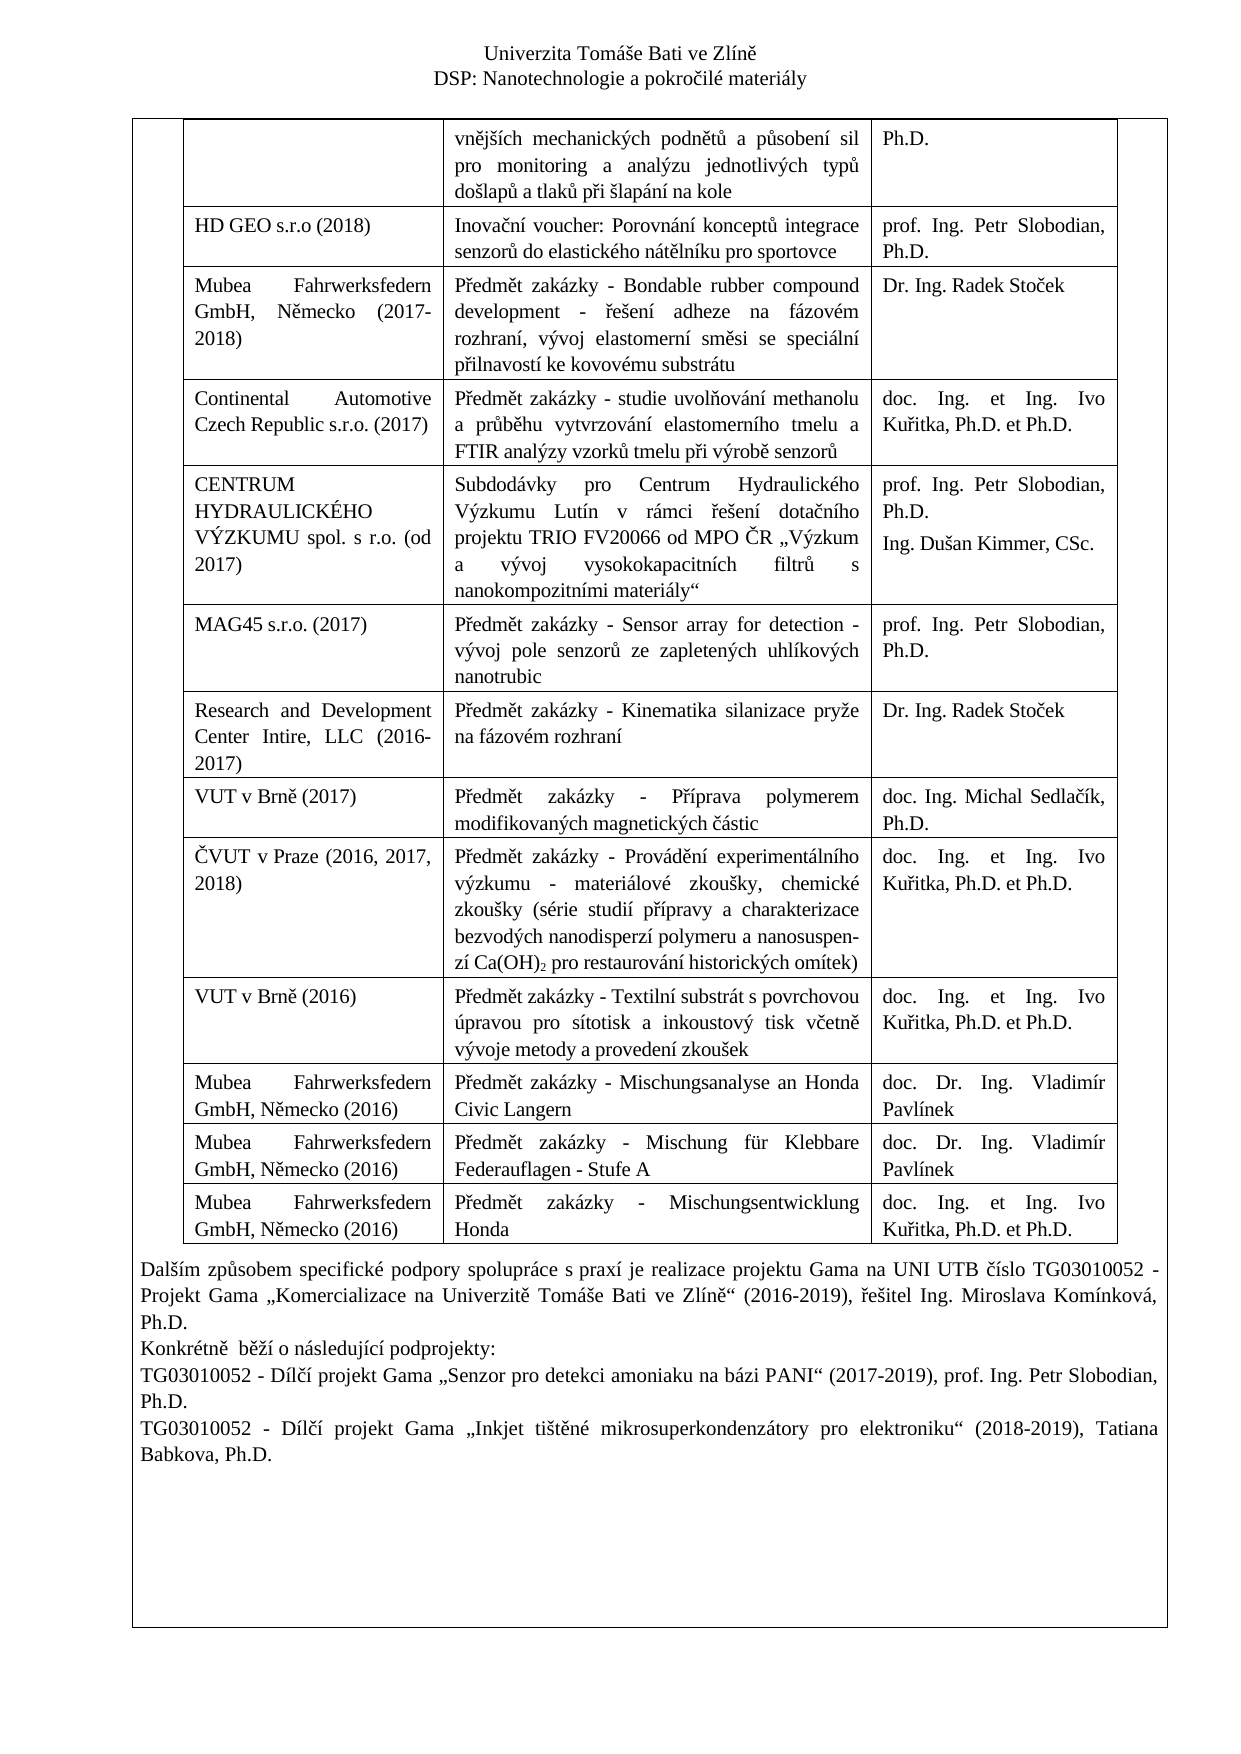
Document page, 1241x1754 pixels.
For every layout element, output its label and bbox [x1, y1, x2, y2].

table_cell [133, 119, 1167, 1627]
